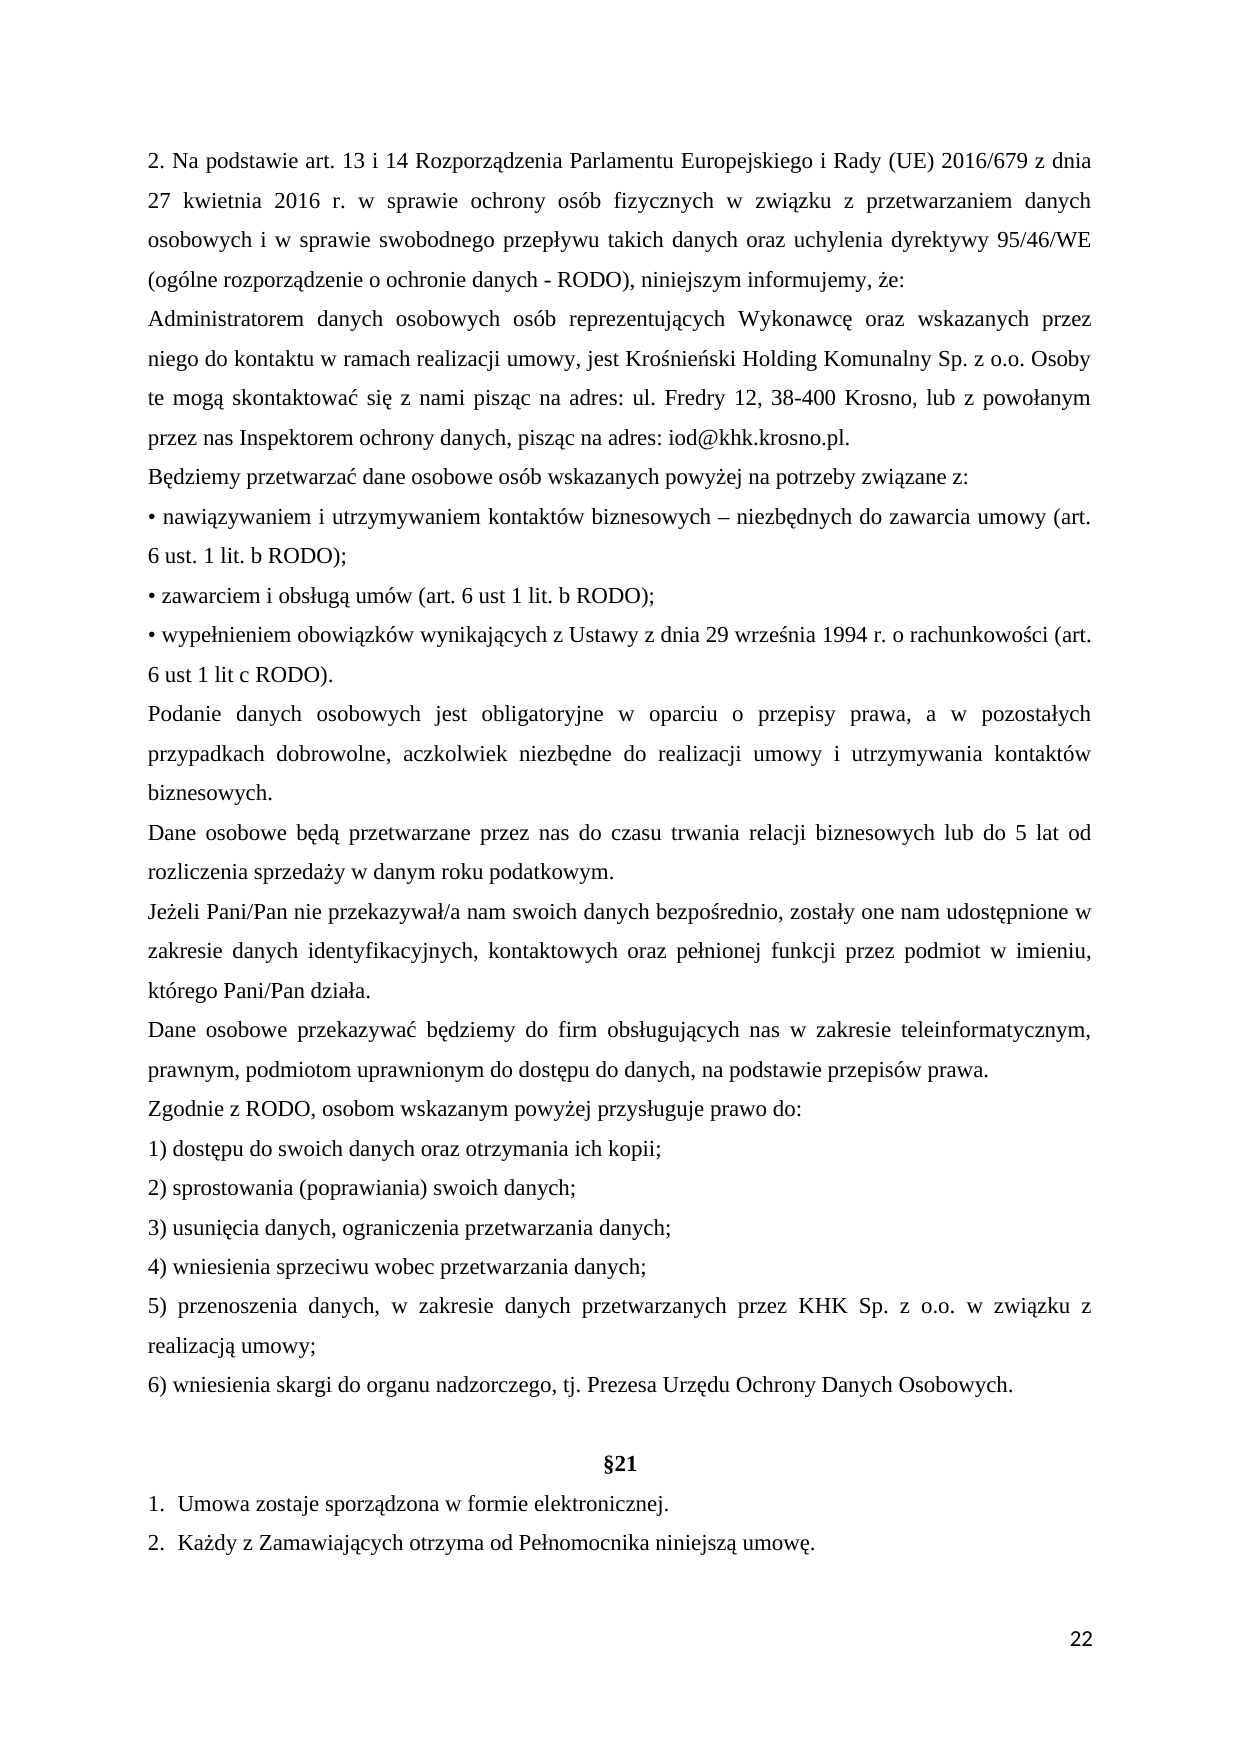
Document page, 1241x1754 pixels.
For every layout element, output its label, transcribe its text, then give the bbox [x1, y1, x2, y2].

text Podanie danych osobowych jest obligatoryjne w oparciu o przepisy prawa, a w pozostałych przypadkach dobrowolne, aczkolwiek niezbędne do realizacji umowy i utrzymywania kontaktów biznesowych. [148, 700, 1093, 806]
text • nawiązywaniem i utrzymywaniem kontaktów biznesowych – niezbędnych do zawarcia umowy (art. 6 ust. 1 lit. b RODO); [148, 503, 1093, 569]
list Każdy z Zamawiających otrzyma od Pełnomocnika niniejszą umowę. [148, 1529, 1093, 1556]
text • zawarciem i obsługą umów (art. 6 ust 1 lit. b RODO); [148, 582, 1093, 608]
text • wypełnieniem obowiązków wynikających z Ustawy z dnia 29 września 1994 r. o rachunkowości (art. 6 ust 1 lit c RODO). [148, 621, 1093, 687]
list Umowa zostaje sporządzona w formie elektronicznej. [148, 1490, 1093, 1516]
text 1) dostępu do swoich danych oraz otrzymania ich kopii; [148, 1134, 1093, 1161]
text 2) sprostowania (poprawiania) swoich danych; [148, 1174, 1093, 1200]
text Administratorem danych osobowych osób reprezentujących Wykonawcę oraz wskazanych przez niego do kontaktu w ramach realizacji umowy, jest Krośnieński Holding Komunalny Sp. z o.o. Osoby te mogą skontaktować się z nami pisząc na adres: ul. Fredry 12, 38-400 Krosno, lub z powołanym przez nas Inspektorem ochrony danych, pisząc na adres: iod@khk.krosno.pl. [148, 306, 1093, 450]
text 6) wniesienia skargi do organu nadzorczego, tj. Prezesa Urzędu Ochrony Danych Osobowych. [148, 1371, 1093, 1398]
text Dane osobowe przekazywać będziemy do firm obsługujących nas w zakresie teleinformatycznym, prawnym, podmiotom uprawnionym do dostępu do danych, na podstawie przepisów prawa. [148, 1016, 1093, 1082]
text Dane osobowe będą przetwarzane przez nas do czasu trwania relacji biznesowych lub do 5 lat od rozliczenia sprzedaży w danym roku podatkowym. [148, 819, 1093, 884]
text 5) przenoszenia danych, w zakresie danych przetwarzanych przez KHK Sp. z o.o. w związku z realizacją umowy; [148, 1292, 1093, 1358]
text Zgodnie z RODO, osobom wskazanym powyżej przysługuje prawo do: [148, 1095, 1093, 1121]
text 2. Na podstawie art. 13 i 14 Rozporządzenia Parlamentu Europejskiego i Rady (UE) 2016/679 z dnia 27 kwietnia 2016 r. w sprawie ochrony osób fizycznych w związku z przetwarzaniem danych osobowych i w sprawie swobodnego przepływu takich danych oraz uchylenia dyrektywy 95/46/WE (ogólne rozporządzenie o ochronie danych - RODO), niniejszym informujemy, że: [148, 148, 1093, 292]
text §21 [148, 1450, 1093, 1477]
text 3) usunięcia danych, ograniczenia przetwarzania danych; [148, 1213, 1093, 1240]
text Będziemy przetwarzać dane osobowe osób wskazanych powyżej na potrzeby związane z: [148, 463, 1093, 490]
text 4) wniesienia sprzeciwu wobec przetwarzania danych; [148, 1253, 1093, 1279]
text Jeżeli Pani/Pan nie przekazywał/a nam swoich danych bezpośrednio, zostały one nam udostępnione w zakresie danych identyfikacyjnych, kontaktowych oraz pełnionej funkcji przez podmiot w imieniu, którego Pani/Pan działa. [148, 898, 1093, 1003]
